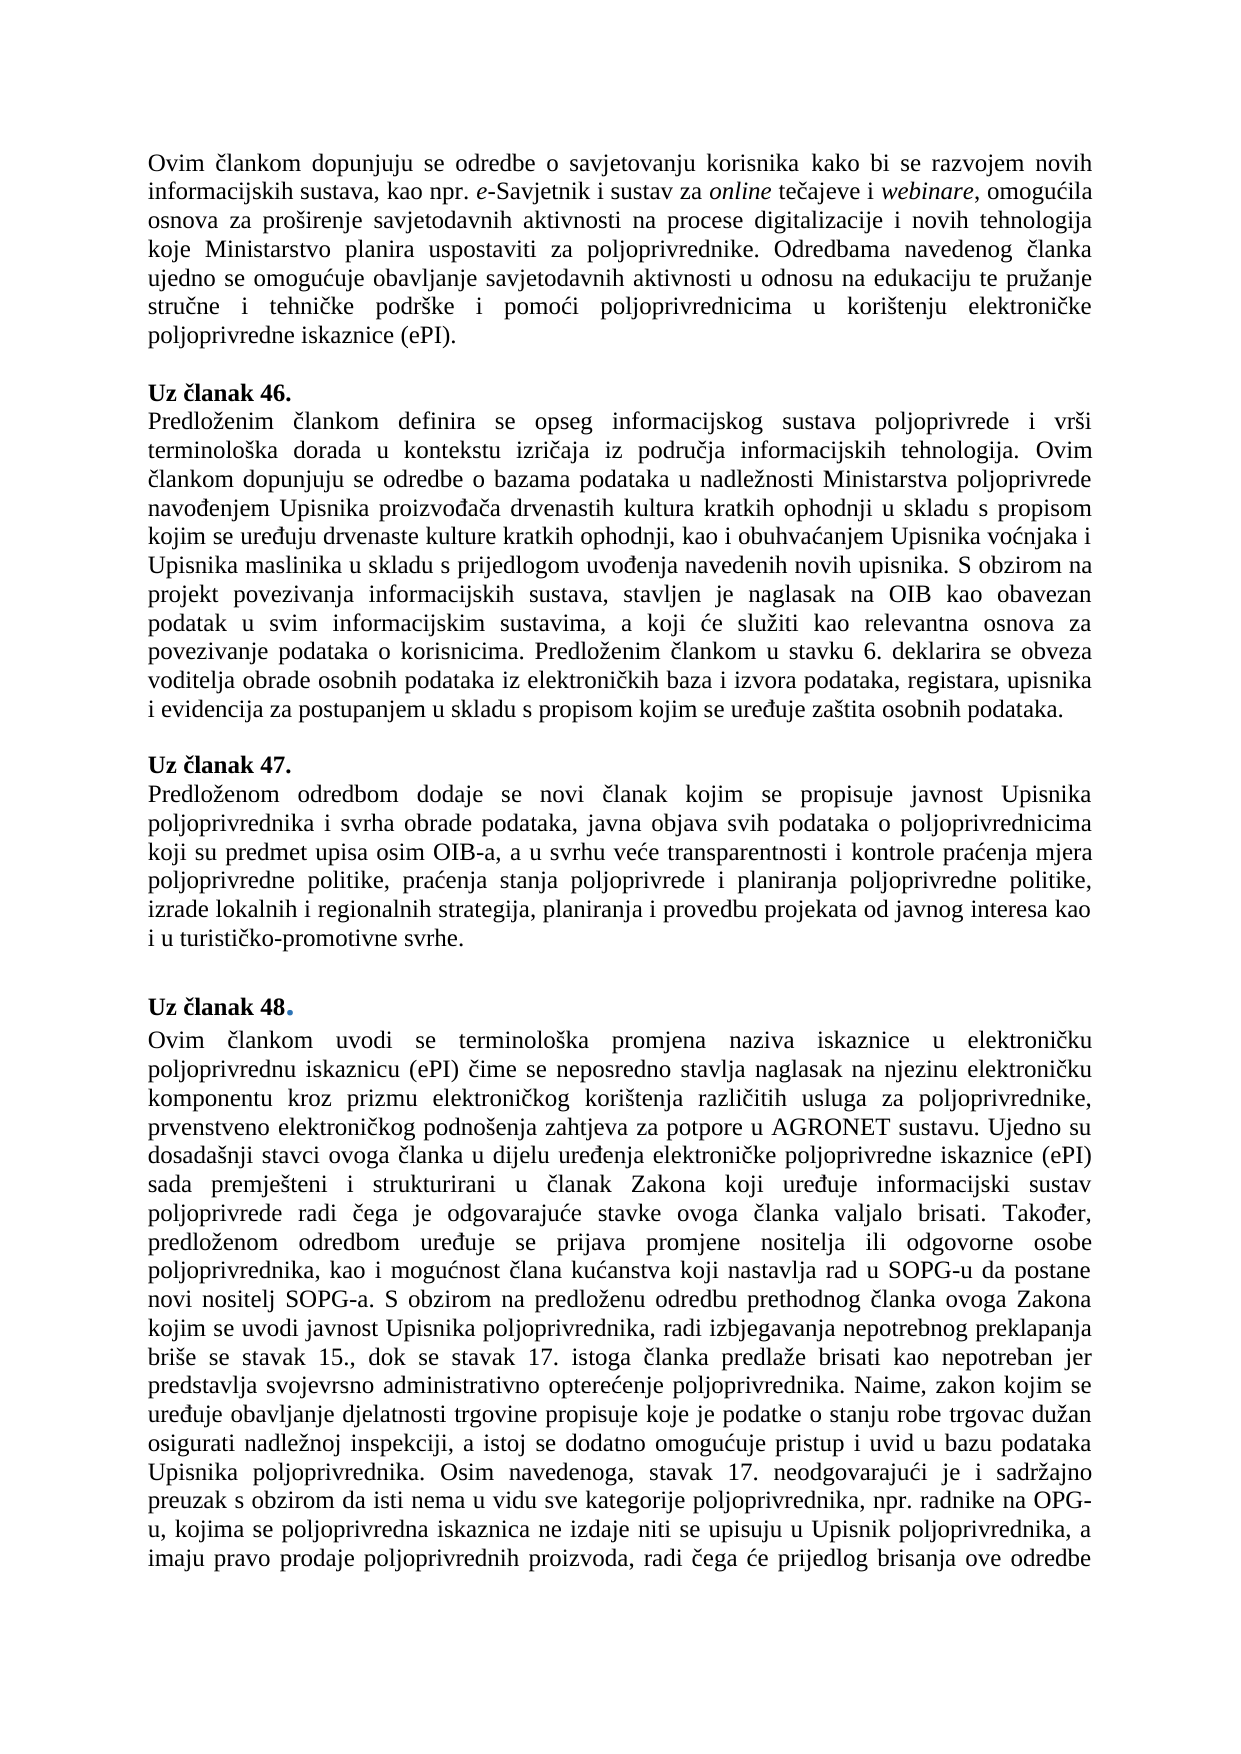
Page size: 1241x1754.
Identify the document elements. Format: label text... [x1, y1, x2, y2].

subtitle Uz članak 46. [148, 378, 1093, 406]
text Predloženim člankom definira se opseg informacijskog sustava poljoprivrede i vrši terminološka dorada u kontekstu izričaja iz područja informacijskih tehnologija. Ovim člankom dopunjuju se odredbe o bazama podataka u nadležnosti Ministarstva poljoprivrede navođenjem Upisnika proizvođača drvenastih kultura kratkih ophodnji u skladu s propisom kojim se uređuju drvenaste kulture kratkih ophodnji, kao i obuhvaćanjem Upisnika voćnjaka i Upisnika maslinika u skladu s prijedlogom uvođenja navedenih novih upisnika. S obzirom na projekt povezivanja informacijskih sustava, stavljen je naglasak na OIB kao obavezan podatak u svim informacijskim sustavima, a koji će služiti kao relevantna osnova za povezivanje podataka o korisnicima. Predloženim člankom u stavku 6. deklarira se obveza voditelja obrade osobnih podataka iz elektroničkih baza i izvora podataka, registara, upisnika i evidencija za postupanjem u skladu s propisom kojim se uređuje zaštita osobnih podataka. [148, 406, 1093, 723]
text Predloženom odredbom dodaje se novi članak kojim se propisuje javnost Upisnika poljoprivrednika i svrha obrade podataka, javna objava svih podataka o poljoprivrednicima koji su predmet upisa osim OIB-a, a u svrhu veće transparentnosti i kontrole praćenja mjera poljoprivredne politike, praćenja stanja poljoprivrede i planiranja poljoprivredne politike, izrade lokalnih i regionalnih strategija, planiranja i provedbu projekata od javnog interesa kao i u turističko-promotivne svrhe. [148, 779, 1093, 952]
subtitle Uz članak 47. [148, 751, 1093, 779]
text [148, 1025, 1093, 1572]
subtitle Uz članak 48. [148, 980, 1093, 1025]
text Ovim člankom dopunjuju se odredbe o savjetovanju korisnika kako bi se razvojem novih informacijskih sustava, kao npr. e-Savjetnik i sustav za online tečajeve i webinare, omogućila osnova za proširenje savjetodavnih aktivnosti na procese digitalizacije i novih tehnologija koje Ministarstvo planira uspostaviti za poljoprivrednike. Odredbama navedenog članka ujedno se omogućuje obavljanje savjetodavnih aktivnosti u odnosu na edukaciju te pružanje stručne i tehničke podrške i pomoći poljoprivrednicima u korištenju elektroničke poljoprivredne iskaznice (ePI). [148, 148, 1093, 349]
